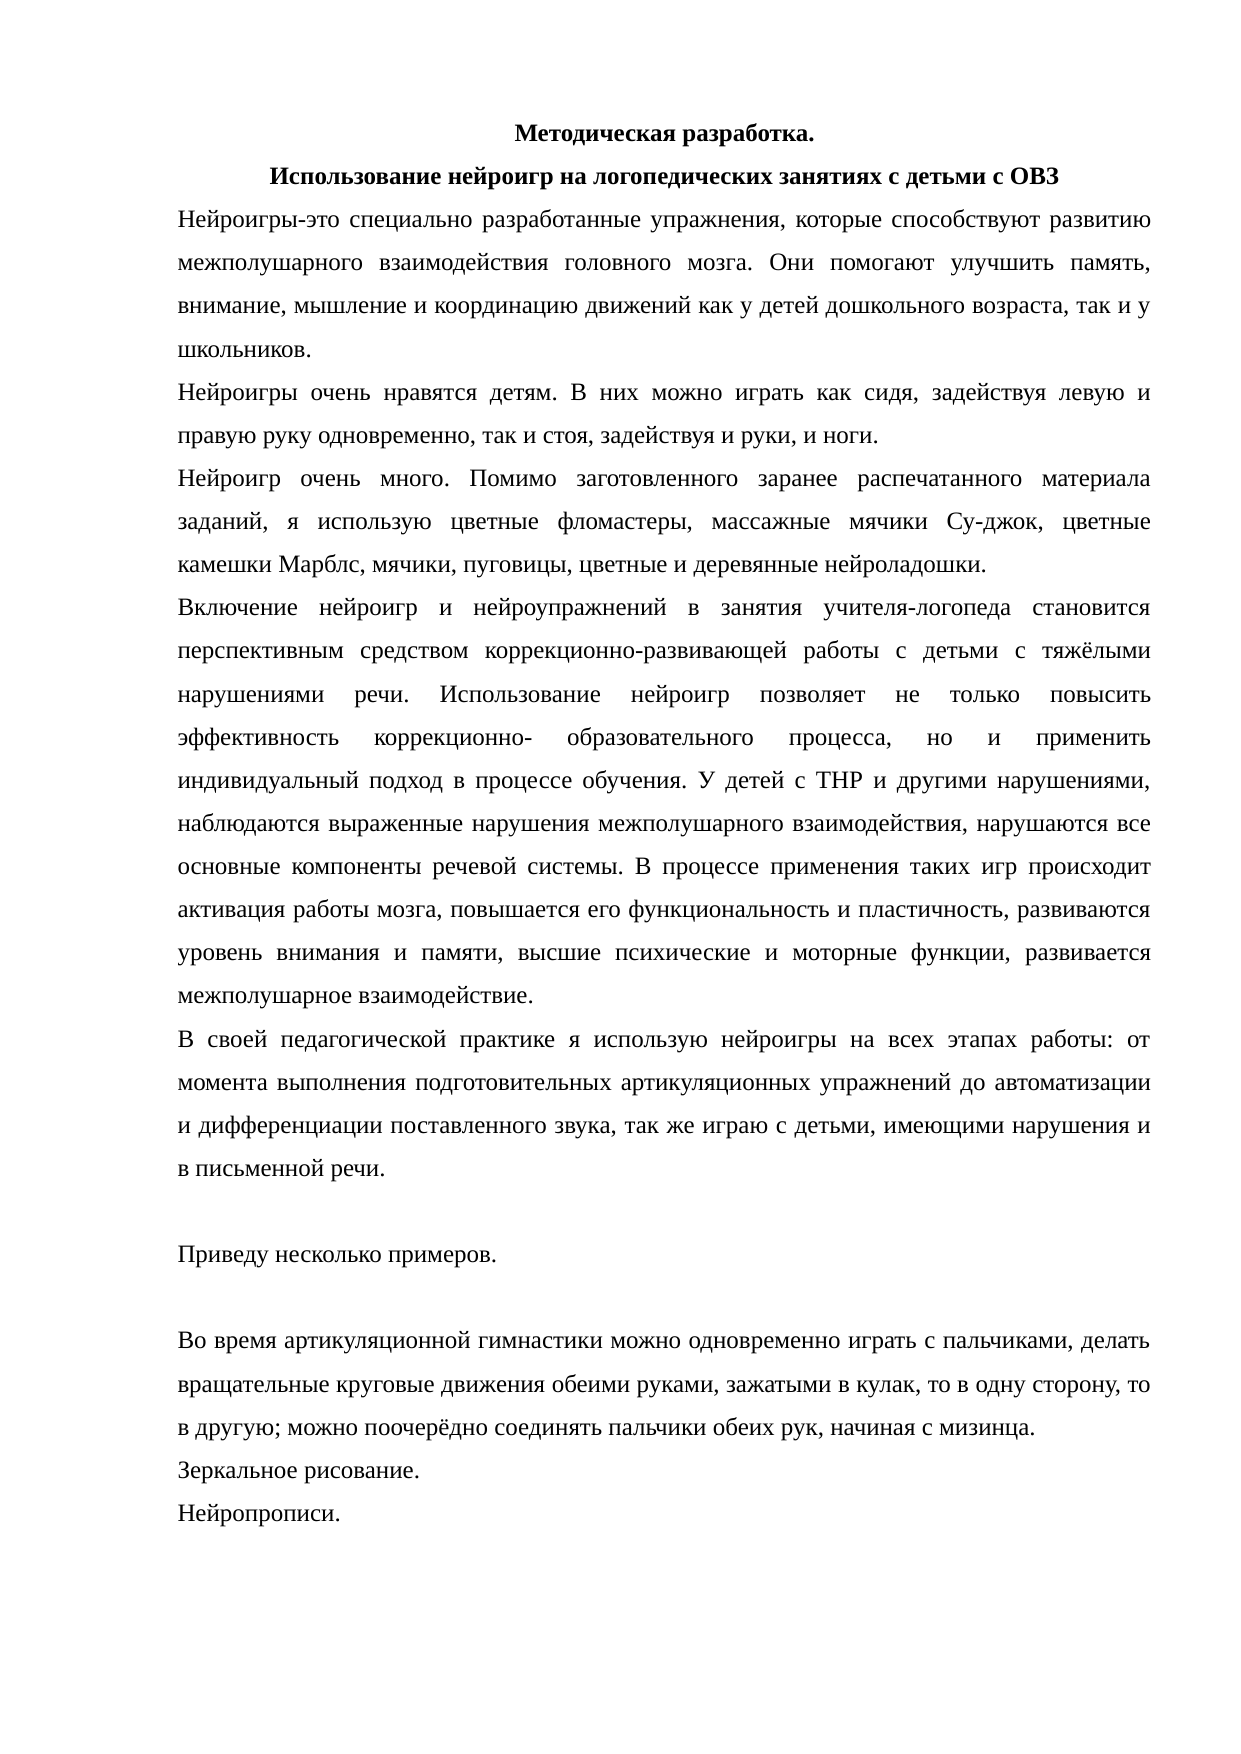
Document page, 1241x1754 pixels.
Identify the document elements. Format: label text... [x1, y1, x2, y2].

text Использование нейроигр на логопедических занятиях с детьми с ОВЗ [177, 161, 1152, 190]
text Нейропрописи. [177, 1498, 1152, 1527]
text Нейроигр очень много. Помимо заготовленного заранее распечатанного материала заданий, я использую цветные фломастеры, массажные мячики Су-джок, цветные камешки Марблс, мячики, пуговицы, цветные и деревянные нейроладошки. [177, 463, 1152, 578]
text Зеркальное рисование. [177, 1455, 1152, 1484]
text Включение нейроигр и нейроупражнений в занятия учителя-логопеда становится перспективным средством коррекционно-развивающей работы с детьми с тяжёлыми нарушениями речи. Использование нейроигр позволяет не только повысить эффективность коррекционно- образовательного процесса, но и применить индивидуальный подход в процессе обучения. У детей с ТНР и другими нарушениями, наблюдаются выраженные нарушения межполушарного взаимодействия, нарушаются все основные компоненты речевой системы. В процессе применения таких игр происходит активация работы мозга, повышается его функциональность и пластичность, развиваются уровень внимания и памяти, высшие психические и моторные функции, развивается межполушарное взаимодействие. [177, 592, 1152, 1009]
text Методическая разработка. [177, 118, 1152, 147]
text Приведу несколько примеров. [177, 1239, 1152, 1268]
text Нейроигры очень нравятся детям. В них можно играть как сидя, задействуя левую и правую руку одновременно, так и стоя, задействуя и руки, и ноги. [177, 377, 1152, 449]
text Во время артикуляционной гимнастики можно одновременно играть с пальчиками, делать вращательные круговые движения обеими руками, зажатыми в кулак, то в одну сторону, то в другую; можно поочерёдно соединять пальчики обеих рук, начиная с мизинца. [177, 1326, 1152, 1441]
text Нейроигры-это специально разработанные упражнения, которые способствуют развитию межполушарного взаимодействия головного мозга. Они помогают улучшить память, внимание, мышление и координацию движений как у детей дошкольного возраста, так и у школьников. [177, 204, 1152, 362]
text В своей педагогической практике я использую нейроигры на всех этапах работы: от момента выполнения подготовительных артикуляционных упражнений до автоматизации и дифференциации поставленного звука, так же играю с детьми, имеющими нарушения и в письменной речи. [177, 1024, 1152, 1182]
